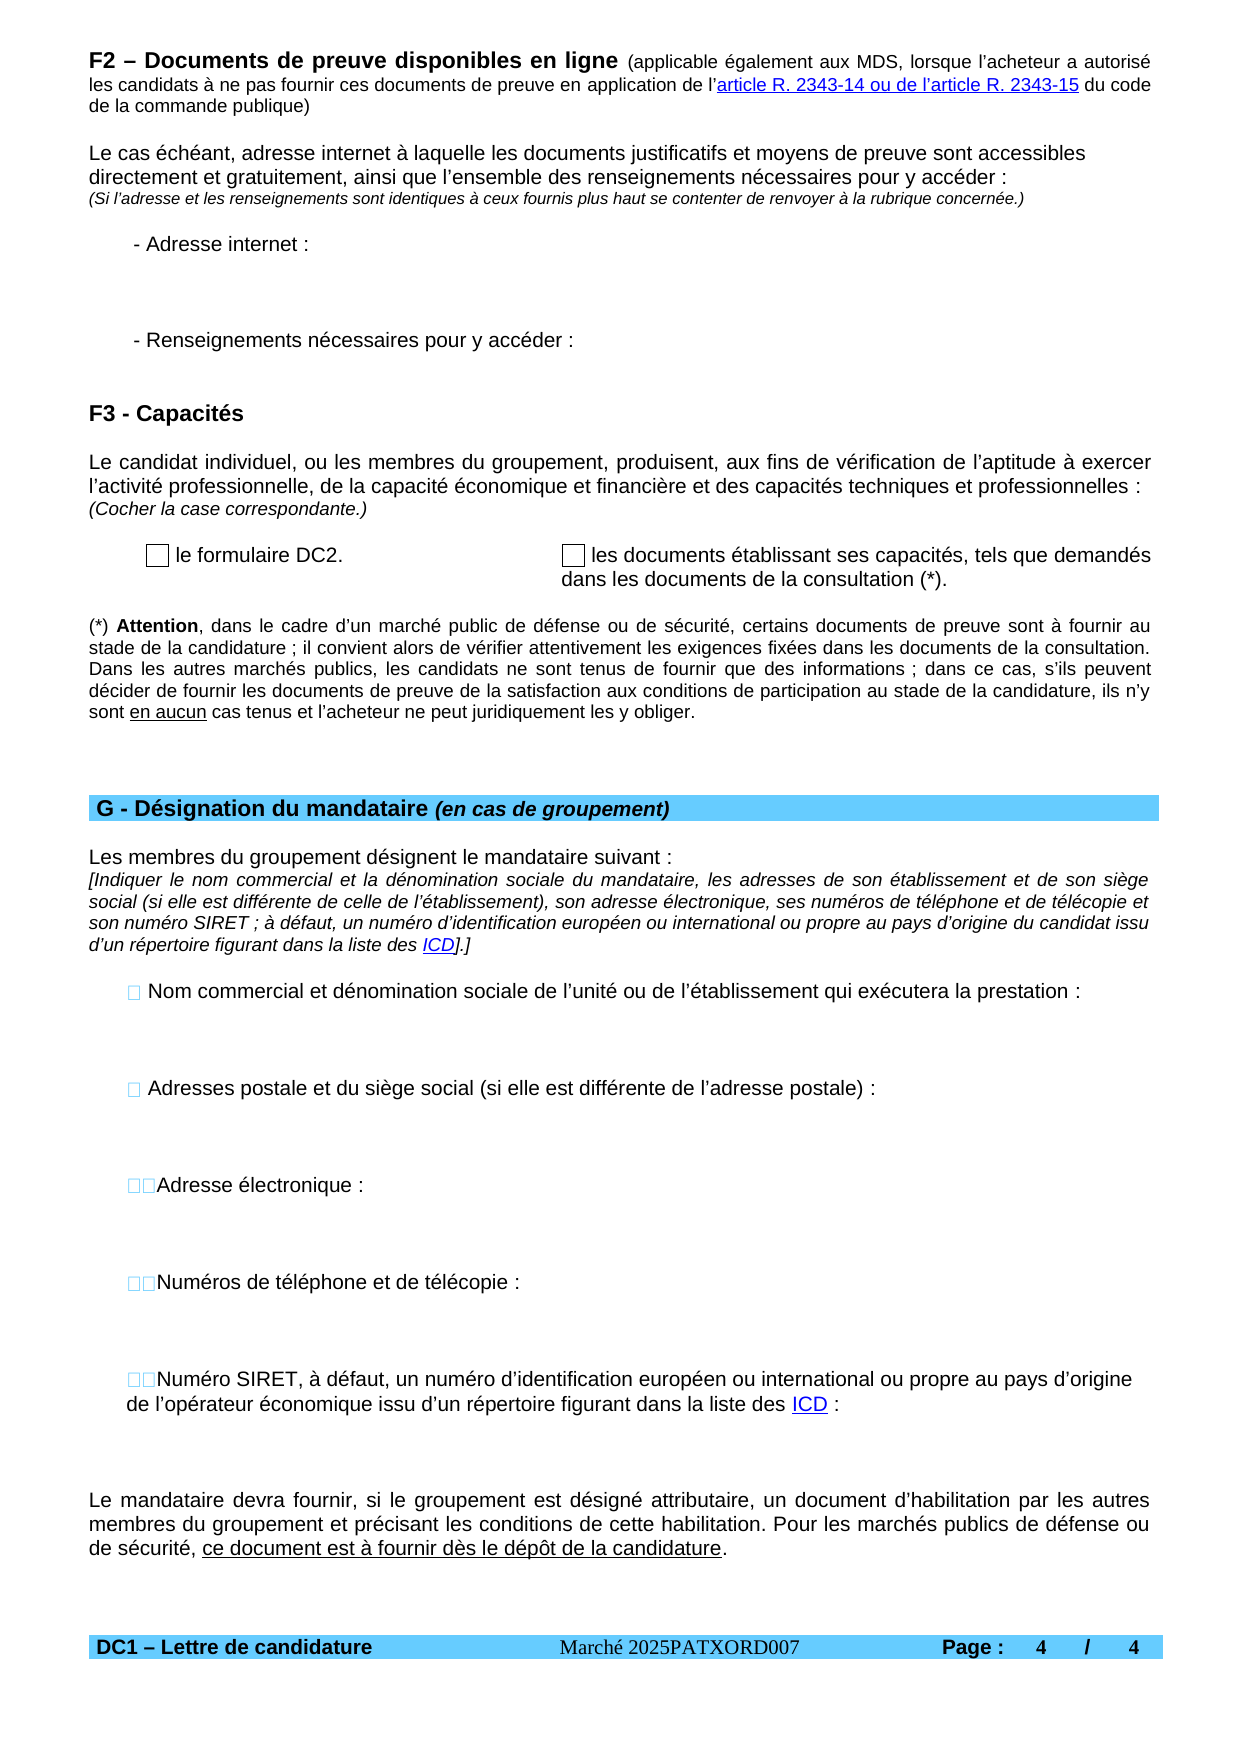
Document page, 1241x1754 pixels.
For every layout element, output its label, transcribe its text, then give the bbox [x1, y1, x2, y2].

text (*) Attention, dans le cadre d’un marché public de défense ou de sécurité, certains documents de preuve sont à fournir au stade de la candidature ; il convient alors de vérifier attentivement les exigences fixées dans les documents de la consultation. Dans les autres marchés publics, les candidats ne sont tenus de fournir que des informations ; dans ce cas, s’ils peuvent décider de fournir les documents de preuve de la satisfaction aux conditions de participation au stade de la candidature, ils n’y sont en aucun cas tenus et l’acheteur ne peut juridiquement les y obliger. [89, 615, 1152, 723]
text Le cas échéant, adresse internet à laquelle les documents justificatifs et moyens de preuve sont accessibles directement et gratuitement, ainsi que l’ensemble des renseignements nécessaires pour y accéder : [89, 141, 1152, 189]
text F3 - Capacités [89, 399, 1152, 426]
text (Si l’adresse et les renseignements sont identiques à ceux fournis plus haut se contenter de renvoyer à la rubrique concernée.) [89, 189, 1152, 208]
text  Adresses postale et du siège social (si elle est différente de l’adresse postale) : [126, 1076, 1152, 1101]
text Le mandataire devra fournir, si le groupement est désigné attributaire, un document d’habilitation par les autres membres du groupement et précisant les conditions de cette habilitation. Pour les marchés publics de défense ou de sécurité, ce document est à fournir dès le dépôt de la candidature. [89, 1488, 1152, 1560]
text - Adresse internet : [133, 232, 1152, 256]
text Numéro SIRET, à défaut, un numéro d’identification européen ou international ou propre au pays d’origine de l’opérateur économique issu d’un répertoire figurant dans la liste des ICD : [126, 1367, 1152, 1416]
text (Cocher la case correspondante.) [89, 498, 1152, 519]
text  Nom commercial et dénomination sociale de l’unité ou de l’établissement qui exécutera la prestation : [126, 979, 1152, 1004]
text Les membres du groupement désignent le mandataire suivant : [89, 845, 1152, 869]
text [Indiquer le nom commercial et la dénomination sociale du mandataire, les adresses de son établissement et de son siège social (si elle est différente de celle de l’établissement), son adresse électronique, ses numéros de téléphone et de télécopie et son numéro SIRET ; à défaut, un numéro d’identification européen ou international ou propre au pays d’origine du candidat issu d’un répertoire figurant dans la liste des ICD].] [89, 869, 1152, 955]
text Adresse électronique : [126, 1173, 1152, 1198]
text Le candidat individuel, ou les membres du groupement, produisent, aux fins de vérification de l’aptitude à exercer l’activité professionnelle, de la capacité économique et financière et des capacités techniques et professionnelles : [89, 450, 1152, 498]
text le formulaire DC2. les documents établissant ses capacités, tels que demandés dans les documents de la consultation (*). [146, 543, 1152, 591]
text Numéros de téléphone et de télécopie : [126, 1270, 1152, 1295]
text F2 – Documents de preuve disponibles en ligne (applicable également aux MDS, lorsque l’acheteur a autorisé les candidats à ne pas fournir ces documents de preuve en application de l’article R. 2343-14 ou de l’article R. 2343-15 du code de la commande publique) [89, 47, 1152, 117]
text - Renseignements nécessaires pour y accéder : [133, 328, 1152, 352]
table_header G - Désignation du mandataire (en cas de groupement) [89, 795, 1159, 821]
